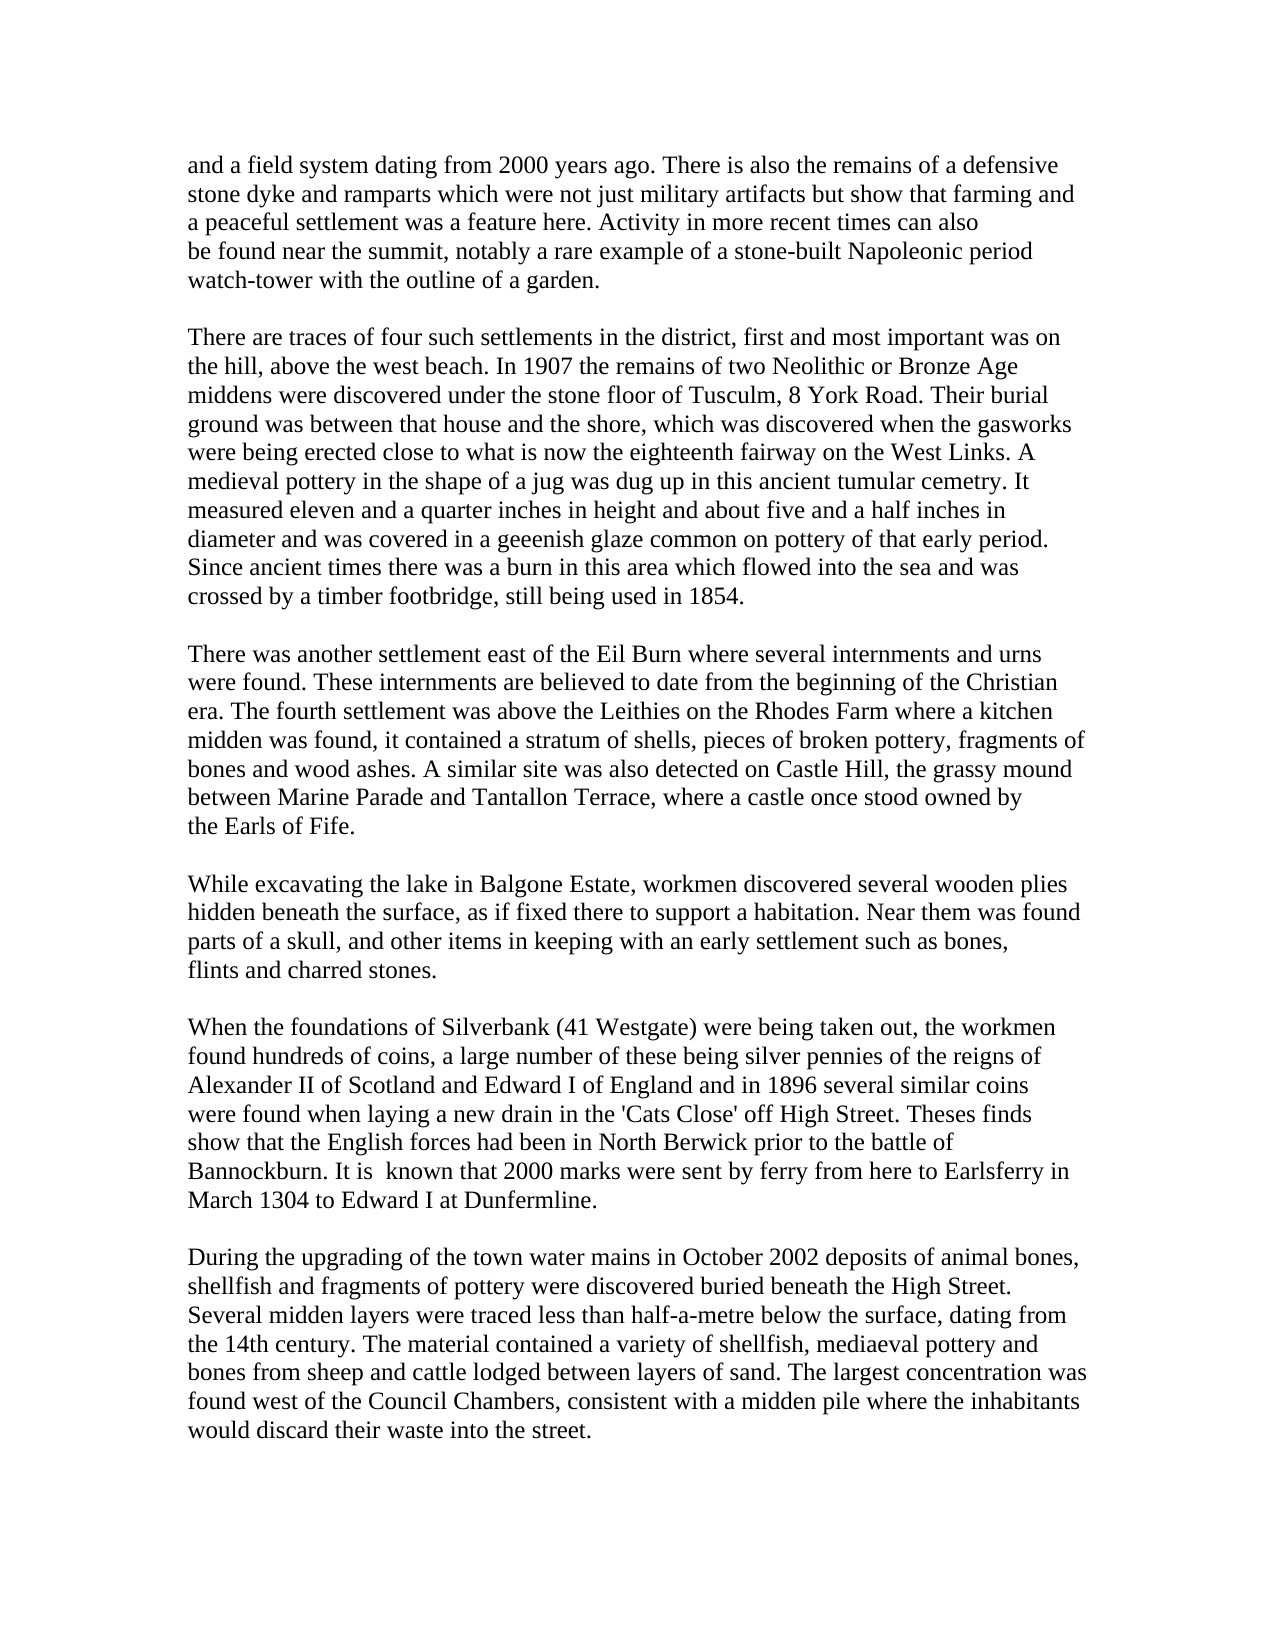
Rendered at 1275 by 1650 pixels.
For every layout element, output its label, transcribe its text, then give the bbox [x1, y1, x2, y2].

text flints and charred stones. [187, 955, 1087, 984]
text and a field system dating from 2000 years ago. There is also the remains of a defensive stone dyke and ramparts which were not just military artifacts but show that farming and a peaceful settlement was a feature here. Activity in more recent times can also [187, 150, 1087, 236]
text measured eleven and a quarter inches in height and about five and a half inches in diameter and was covered in a geeenish glaze common on pottery of that early period. Since ancient times there was a burn in this area which flowed into the sea and was crossed by a timber footbridge, still being used in 1854. [187, 495, 1087, 610]
text the 14th century. The material contained a variety of shellfish, mediaeval pottery and bones from sheep and cattle lodged between layers of sand. The largest concentration was found west of the Council Chambers, consistent with a midden pile where the inhabitants would discard their waste into the street. [187, 1329, 1087, 1444]
text the Earls of Fife. [187, 811, 1087, 840]
text During the upgrading of the town water mains in October 2002 deposits of animal bones, shellfish and fragments of pottery were discovered buried beneath the High Street. Several midden layers were traced less than half-a-metre below the surface, dating from [187, 1242, 1087, 1329]
text When the foundations of Silverbank (41 Westgate) were being taken out, the workmen found hundreds of coins, a large number of these being silver pennies of the reigns of Alexander II of Scotland and Edward I of England and in 1896 several similar coins [187, 1012, 1087, 1099]
text be found near the summit, notably a rare example of a stone-built Napoleonic period watch-tower with the outline of a garden. [187, 236, 1087, 294]
text There are traces of four such settlements in the district, first and most important was on the hill, above the west beach. In 1907 the remains of two Neolithic or Bronze Age middens were discovered under the stone floor of Tusculm, 8 York Road. Their burial [187, 322, 1087, 409]
text were found when laying a new drain in the 'Cats Close' off High Street. Theses finds show that the English forces had been in North Berwick prior to the battle of Bannockburn. It is known that 2000 marks were sent by ferry from here to Earlsferry in March 1304 to Edward I at Dunfermline. [187, 1099, 1087, 1214]
text While excavating the lake in Balgone Estate, workmen discovered several wooden plies hidden beneath the surface, as if fixed there to support a habitation. Near them was found parts of a skull, and other items in keeping with an early settlement such as bones, [187, 869, 1087, 955]
text midden was found, it contained a stratum of shells, pieces of broken pottery, fragments of bones and wood ashes. A similar site was also detected on Castle Hill, the grassy mound between Marine Parade and Tantallon Terrace, where a castle once stood owned by [187, 725, 1087, 811]
text There was another settlement east of the Eil Burn where several internments and urns were found. These internments are believed to date from the beginning of the Christian era. The fourth settlement was above the Leithies on the Rhodes Farm where a kitchen [187, 639, 1087, 725]
text ground was between that house and the shore, which was discovered when the gasworks were being erected close to what is now the eighteenth fairway on the West Links. A medieval pottery in the shape of a jug was dug up in this ancient tumular cemetry. It [187, 409, 1087, 495]
